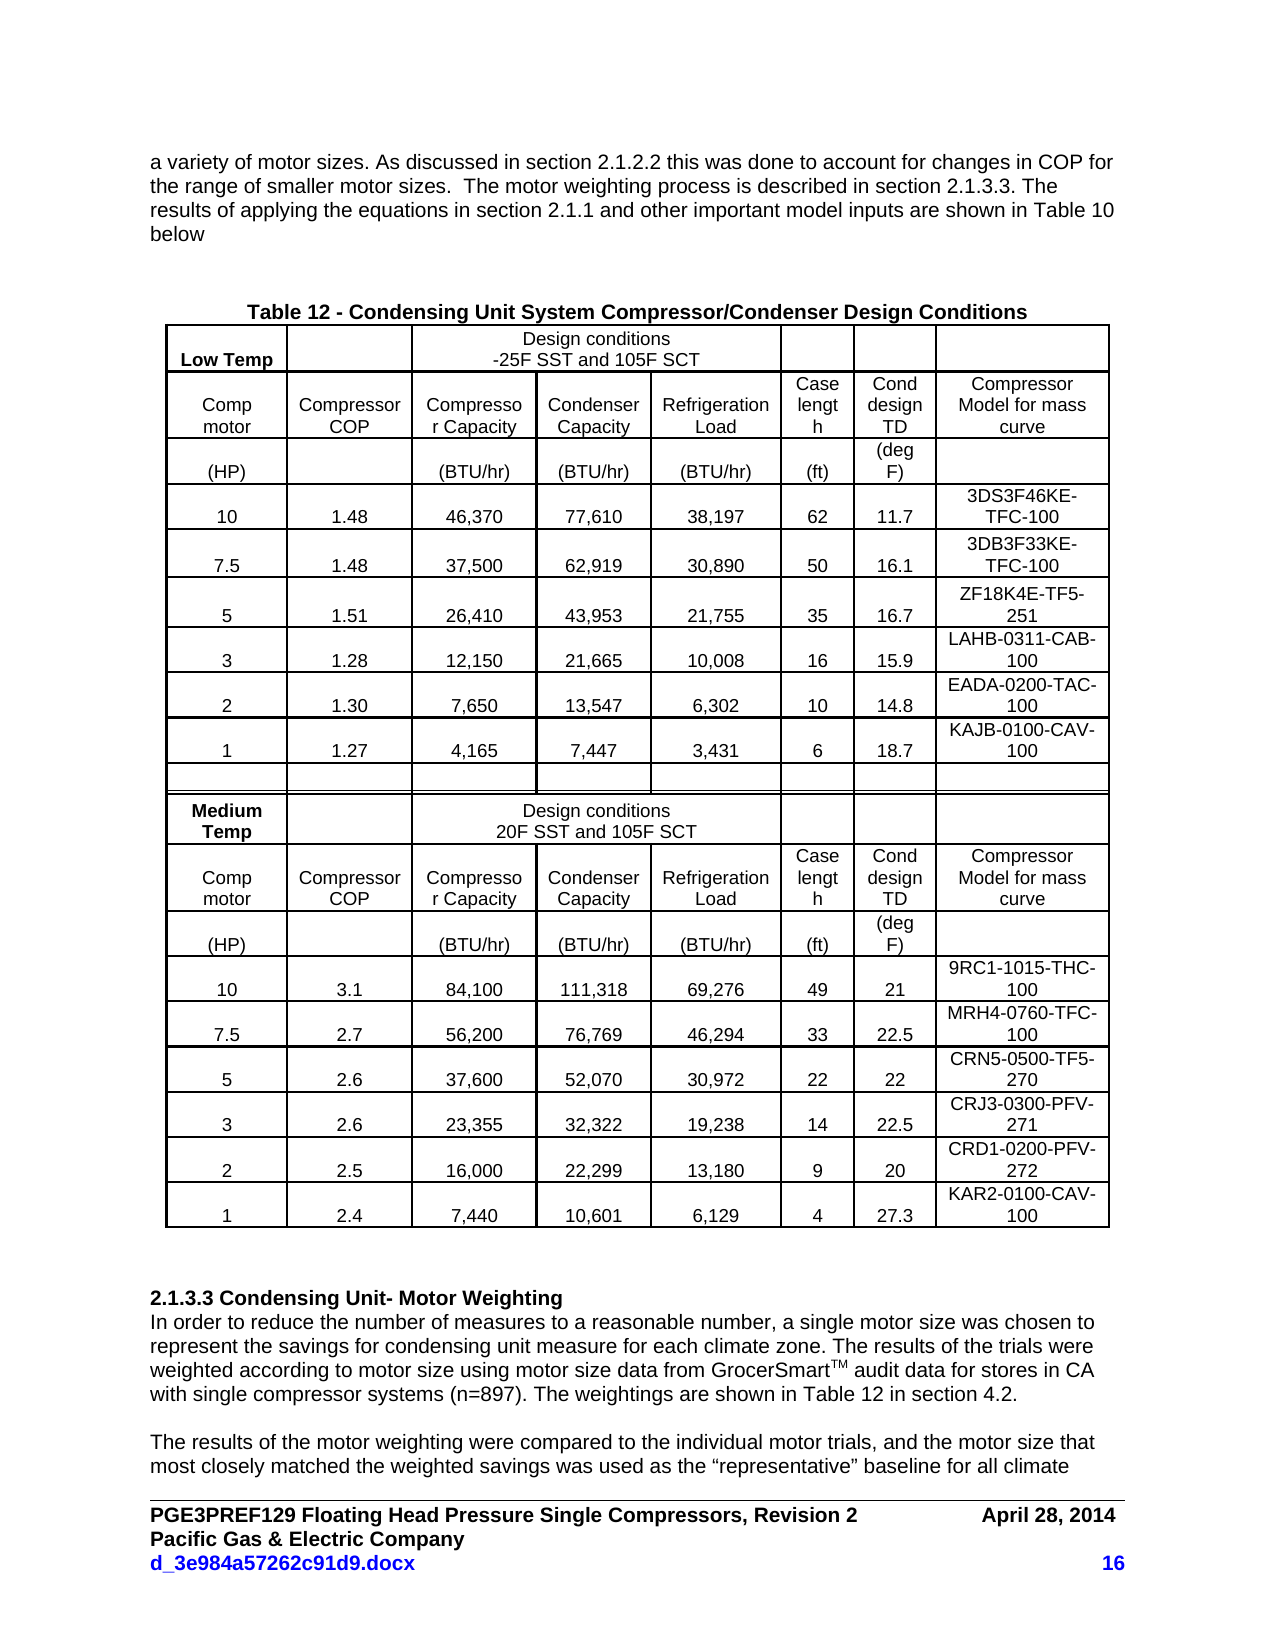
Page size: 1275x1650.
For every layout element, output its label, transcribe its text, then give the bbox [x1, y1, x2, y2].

table_cell CRD1-0200-PFV-272 [937, 1138, 1108, 1181]
table_cell (BTU/hr) [538, 439, 650, 482]
table_cell 11.7 [855, 485, 935, 528]
table_cell 6,129 [652, 1183, 780, 1226]
table_cell 35 [782, 578, 853, 626]
table_cell KAJB-0100-CAV-100 [937, 719, 1108, 762]
table_cell 3 [168, 1093, 286, 1136]
table_header Low Temp [168, 326, 286, 370]
table_header [937, 326, 1108, 370]
table_cell (BTU/hr) [538, 912, 650, 955]
table_cell 77,610 [538, 485, 650, 528]
table_cell 22.5 [855, 1002, 935, 1045]
table_cell CRN5-0500-TF5-270 [937, 1048, 1108, 1091]
table_cell 69,276 [652, 957, 780, 1000]
table_cell 7,440 [413, 1183, 535, 1226]
table_cell 76,769 [538, 1002, 650, 1045]
table_cell 2.4 [288, 1183, 411, 1226]
table_cell 6,302 [652, 673, 780, 716]
table_cell 30,972 [652, 1048, 780, 1091]
table_cell 13,180 [652, 1138, 780, 1181]
table_cell 22 [855, 1048, 935, 1091]
table_cell Medium Temp [168, 795, 286, 843]
text Table 12 - Condensing Unit System Compressor/Condenser Design Conditions [150, 299, 1125, 323]
table_cell 1 [168, 719, 286, 762]
table_cell [855, 795, 935, 843]
table_cell Case length [782, 373, 853, 437]
table_cell 2.6 [288, 1093, 411, 1136]
table_cell 3DS3F46KE-TFC-100 [937, 485, 1108, 528]
table_cell [937, 795, 1108, 843]
table_cell (ft) [782, 439, 853, 482]
table_cell [937, 439, 1108, 482]
table_cell CRJ3-0300-PFV-271 [937, 1093, 1108, 1136]
table_cell [288, 439, 411, 482]
table_cell Condenser Capacity [538, 373, 650, 437]
table_cell (BTU/hr) [652, 912, 780, 955]
table_cell 62 [782, 485, 853, 528]
table_cell 10 [168, 485, 286, 528]
table_cell 27.3 [855, 1183, 935, 1226]
table_cell 3.1 [288, 957, 411, 1000]
table_cell 9RC1-1015-THC-100 [937, 957, 1108, 1000]
table_cell [538, 764, 650, 790]
table_cell 43,953 [538, 578, 650, 626]
table_cell 4 [782, 1183, 853, 1226]
table_cell (HP) [168, 439, 286, 482]
table_cell 14 [782, 1093, 853, 1136]
table_cell 12,150 [413, 628, 535, 671]
text 2.1.3.3 Condensing Unit- Motor Weighting [150, 1286, 1125, 1310]
table_cell 20 [855, 1138, 935, 1181]
table_cell 18.7 [855, 719, 935, 762]
table_cell 16.7 [855, 578, 935, 626]
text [150, 150, 1125, 246]
table_cell 56,200 [413, 1002, 535, 1045]
table_cell [652, 764, 780, 790]
table_cell 33 [782, 1002, 853, 1045]
table_cell 22,299 [538, 1138, 650, 1181]
table_cell 1.48 [288, 530, 411, 576]
text In order to reduce the number of measures to a reasonable number, a single motor size was chosen to represent the savings for condensing unit measure for each climate zone. The results of the trials were weighted according to motor size using motor size data from GrocerSmartTM audit data for stores in CA with single compressor systems (n=897). The weightings are shown in Table 12 in section 4.2. [150, 1310, 1125, 1406]
table_cell 23,355 [413, 1093, 535, 1136]
table_header [782, 326, 853, 370]
table_cell 19,238 [652, 1093, 780, 1136]
table_cell 10 [782, 673, 853, 716]
table_cell 1.27 [288, 719, 411, 762]
table_cell Refrigeration Load [652, 845, 780, 910]
table_cell [288, 912, 411, 955]
table_cell (BTU/hr) [413, 439, 535, 482]
table_header [855, 326, 935, 370]
table_cell Condenser Capacity [538, 845, 650, 910]
table_cell 46,370 [413, 485, 535, 528]
table_cell 1.48 [288, 485, 411, 528]
table_cell 38,197 [652, 485, 780, 528]
table_cell ZF18K4E-TF5-251 [937, 578, 1108, 626]
table_cell 2.5 [288, 1138, 411, 1181]
table_cell Case length [782, 845, 853, 910]
table_cell [168, 764, 286, 790]
table_cell 21,665 [538, 628, 650, 671]
table_cell LAHB-0311-CAB-100 [937, 628, 1108, 671]
table_cell KAR2-0100-CAV-100 [937, 1183, 1108, 1226]
table_cell [855, 764, 935, 790]
table_cell 15.9 [855, 628, 935, 671]
table_cell Comp motor [168, 373, 286, 437]
table_cell MRH4-0760-TFC-100 [937, 1002, 1108, 1045]
table_header [288, 326, 411, 370]
table_cell 1 [168, 1183, 286, 1226]
table_cell 52,070 [538, 1048, 650, 1091]
table_cell 46,294 [652, 1002, 780, 1045]
table_cell Design conditions 20F SST and 105F SCT [413, 795, 780, 843]
table_cell 10,601 [538, 1183, 650, 1226]
table_cell (HP) [168, 912, 286, 955]
table_cell (BTU/hr) [652, 439, 780, 482]
table_cell 10 [168, 957, 286, 1000]
table_cell 22 [782, 1048, 853, 1091]
table_cell 111,318 [538, 957, 650, 1000]
table_cell (deg F) [855, 912, 935, 955]
table_cell Cond design TD [855, 845, 935, 910]
table_cell 37,600 [413, 1048, 535, 1091]
table_cell 1.51 [288, 578, 411, 626]
table_cell [782, 764, 853, 790]
table_cell [288, 795, 411, 843]
table_cell Cond design TD [855, 373, 935, 437]
table_cell 2 [168, 673, 286, 716]
table_cell 7.5 [168, 530, 286, 576]
table_cell 2 [168, 1138, 286, 1181]
table_cell Compressor Capacity [413, 373, 535, 437]
table_header Design conditions -25F SST and 105F SCT [413, 326, 780, 370]
table_cell 50 [782, 530, 853, 576]
table_cell 16 [782, 628, 853, 671]
table_cell 2.6 [288, 1048, 411, 1091]
table_cell 84,100 [413, 957, 535, 1000]
table_cell Compressor Capacity [413, 845, 535, 910]
table_cell 16.1 [855, 530, 935, 576]
table_cell 3DB3F33KE-TFC-100 [937, 530, 1108, 576]
table_cell EADA-0200-TAC-100 [937, 673, 1108, 716]
table_cell [782, 795, 853, 843]
table_cell [937, 912, 1108, 955]
table_cell 21,755 [652, 578, 780, 626]
table_cell 10,008 [652, 628, 780, 671]
table_cell 14.8 [855, 673, 935, 716]
table_cell 16,000 [413, 1138, 535, 1181]
table_cell 26,410 [413, 578, 535, 626]
table_cell Refrigeration Load [652, 373, 780, 437]
table_cell 1.30 [288, 673, 411, 716]
table_cell Comp motor [168, 845, 286, 910]
table_cell (ft) [782, 912, 853, 955]
table_cell Compressor Model for mass curve [937, 845, 1108, 910]
table_cell (deg F) [855, 439, 935, 482]
table_cell 13,547 [538, 673, 650, 716]
table_cell 22.5 [855, 1093, 935, 1136]
table_cell 7,447 [538, 719, 650, 762]
table_cell 32,322 [538, 1093, 650, 1136]
table_cell Compressor Model for mass curve [937, 373, 1108, 437]
table_cell (BTU/hr) [413, 912, 535, 955]
table_cell 21 [855, 957, 935, 1000]
table_cell 9 [782, 1138, 853, 1181]
table_cell [413, 764, 535, 790]
table_cell 62,919 [538, 530, 650, 576]
table_cell 6 [782, 719, 853, 762]
table_cell [288, 764, 411, 790]
table_cell 1.28 [288, 628, 411, 671]
table_cell 5 [168, 578, 286, 626]
table_cell 2.7 [288, 1002, 411, 1045]
table_cell 37,500 [413, 530, 535, 576]
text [150, 1429, 1125, 1477]
table_cell Compressor COP [288, 373, 411, 437]
table_cell 7,650 [413, 673, 535, 716]
table_cell 3,431 [652, 719, 780, 762]
table_cell Compressor COP [288, 845, 411, 910]
table_cell 5 [168, 1048, 286, 1091]
table_cell 4,165 [413, 719, 535, 762]
table_cell 49 [782, 957, 853, 1000]
table_cell [937, 764, 1108, 790]
table_cell 30,890 [652, 530, 780, 576]
table_cell 3 [168, 628, 286, 671]
table_cell 7.5 [168, 1002, 286, 1045]
